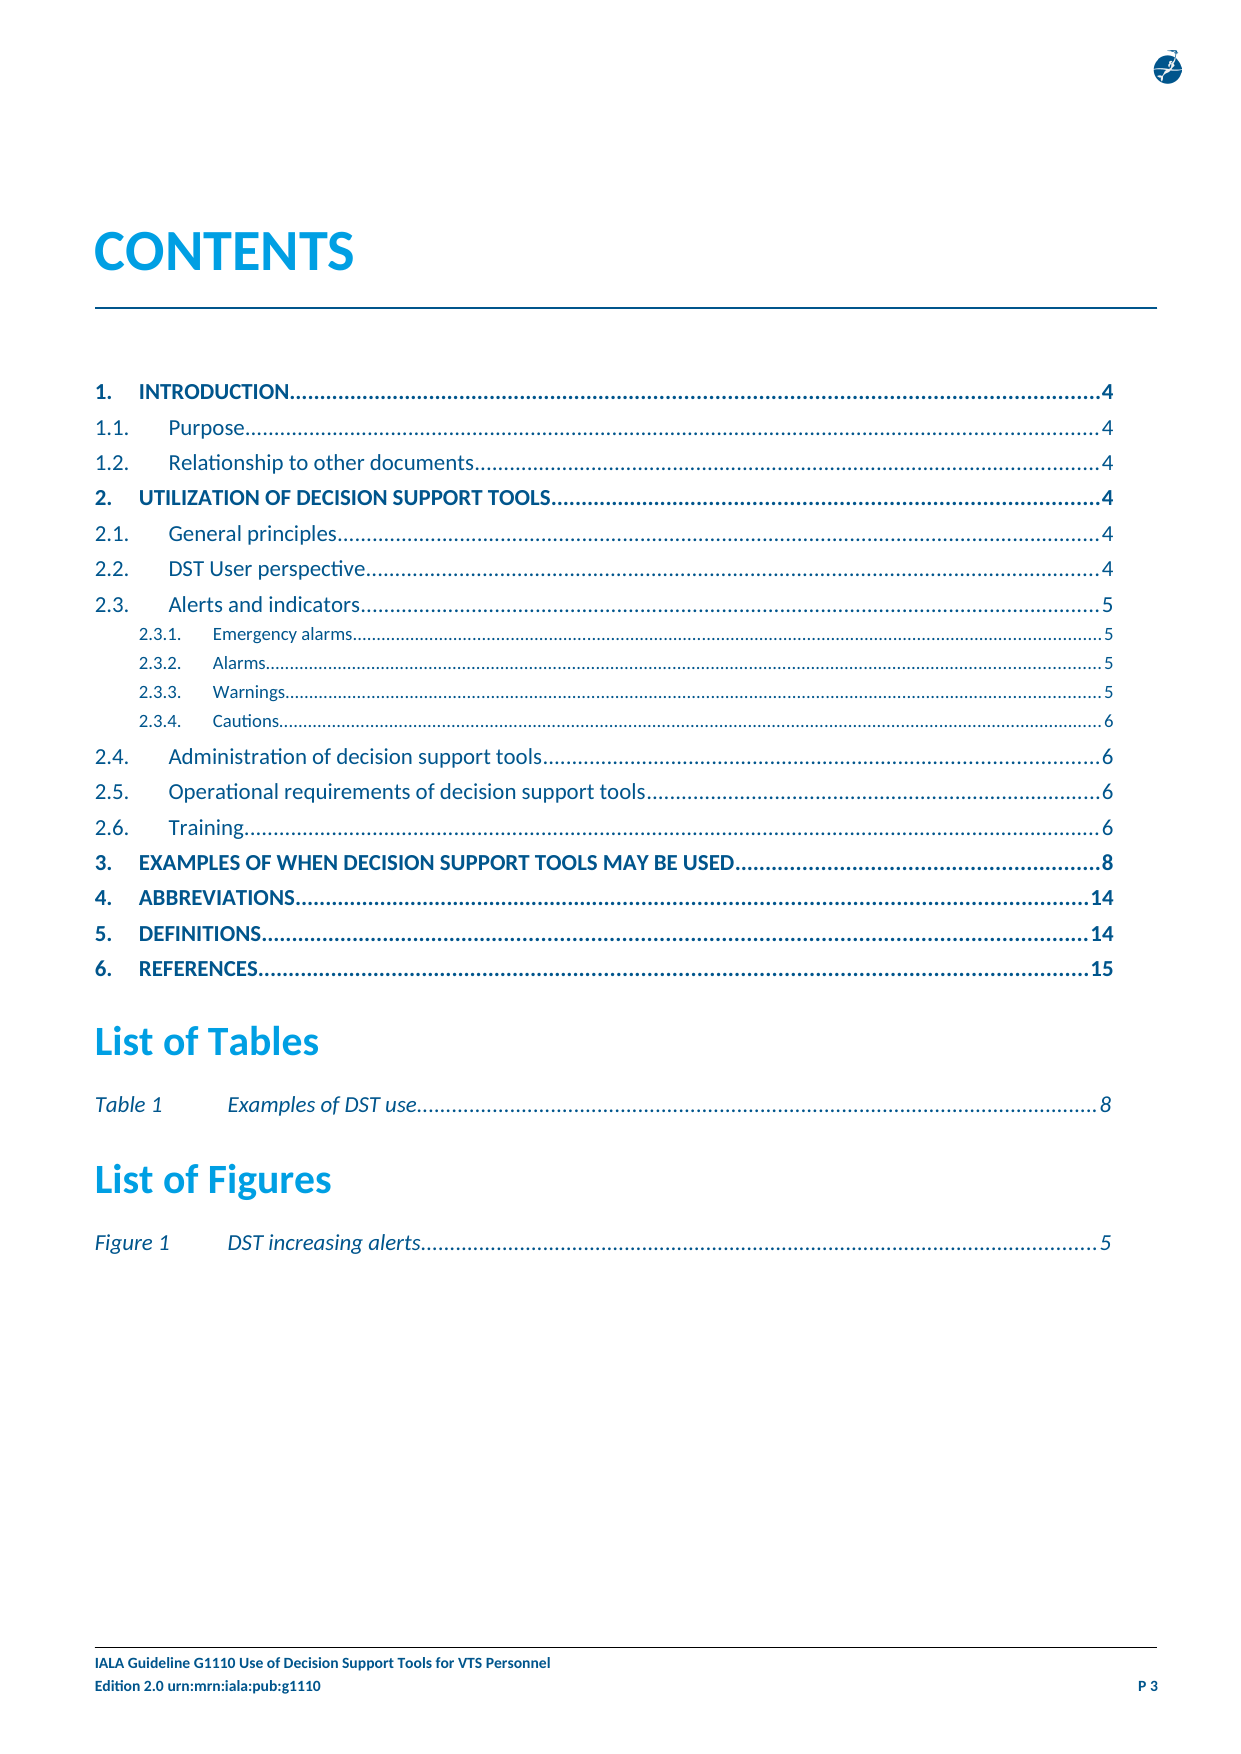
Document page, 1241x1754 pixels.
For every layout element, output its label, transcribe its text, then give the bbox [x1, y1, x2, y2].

text 2. UTILIZATION OF DECISION SUPPORT TOOLS 4 [94, 480, 1113, 511]
text Figure 1 DST increasing alerts 5 [94, 1228, 1113, 1256]
text 2.3.2. Alarms 5 [139, 651, 1157, 674]
text 1.2. Relationship to other documents 4 [94, 445, 1113, 476]
text 2.2. DST User perspective 4 [94, 551, 1113, 582]
text 6. REferences 15 [94, 951, 1113, 982]
text 2.3.1. Emergency alarms 5 [139, 622, 1157, 645]
text 2.4. Administration of decision support tools 6 [94, 738, 1113, 770]
text 2.5. Operational requirements of decision support tools 6 [94, 774, 1113, 805]
text 2.6. Training 6 [94, 809, 1113, 841]
text 1. INTRODUCTION 4 [94, 374, 1113, 405]
text 1.1. Purpose 4 [94, 409, 1113, 441]
list List of Figures [94, 1153, 1157, 1203]
picture [1120, 0, 1241, 119]
text 2.1. General principles 4 [94, 516, 1113, 547]
list List of Tables [94, 1014, 1157, 1065]
text 3. EXAMPLES OF WHEN DECISION SUPPORT TOOLS MAY BE USED 8 [94, 845, 1113, 876]
text 2.3.3. Warnings 5 [139, 680, 1157, 703]
text 4. ABBREVIATIONS 14 [94, 880, 1113, 911]
text Table 1 Examples of DST use 8 [94, 1090, 1113, 1118]
text 2.3. Alerts and indicators 5 [94, 586, 1113, 618]
text 2.3.4. Cautions 6 [139, 709, 1157, 732]
text 5. DEFINITIONS 14 [94, 916, 1113, 947]
